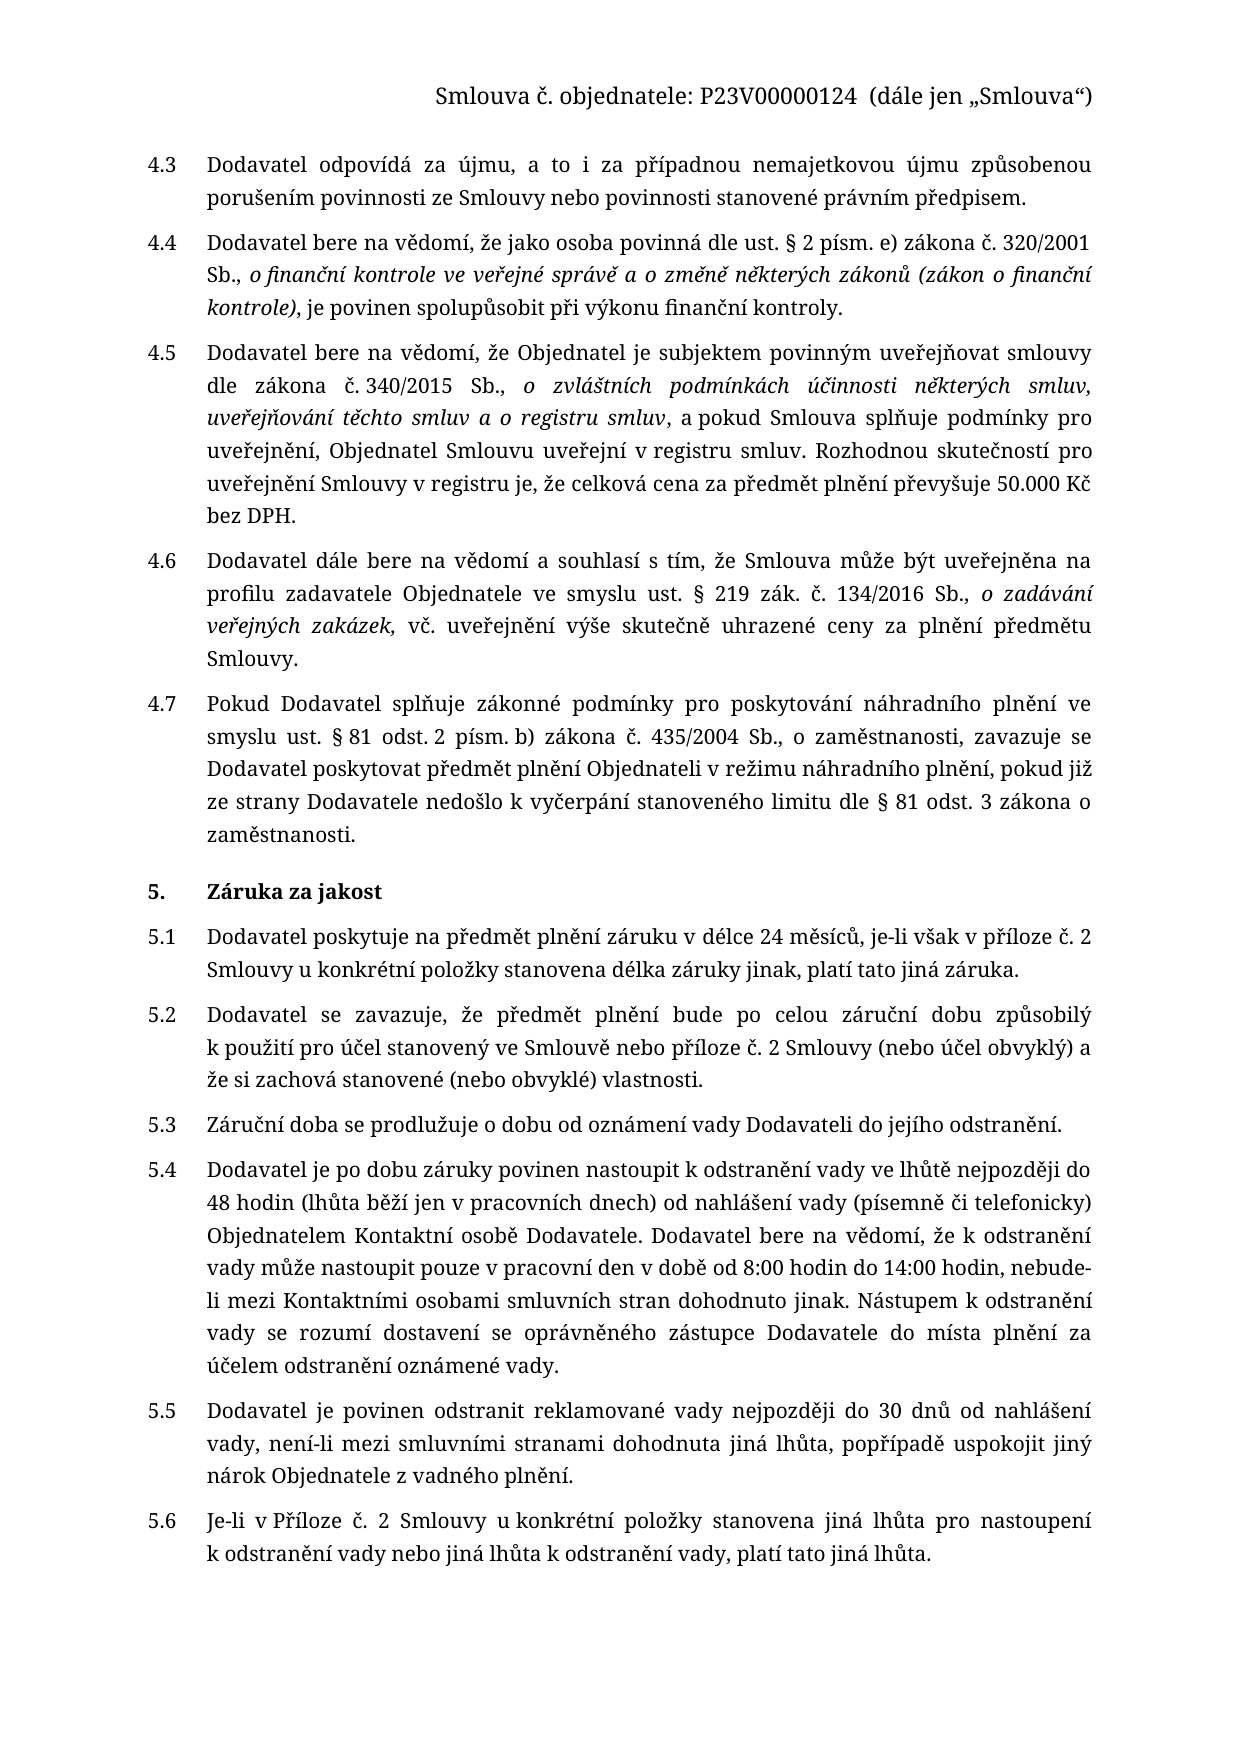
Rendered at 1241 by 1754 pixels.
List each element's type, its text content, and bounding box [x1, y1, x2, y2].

list Dodavatel je povinen odstranit reklamované vady nejpozději do 30 dnů od nahlášení vady, není-li mezi smluvními stranami dohodnuta jiná lhůta, popřípadě uspokojit jiný nárok Objednatele z vadného plnění. [148, 1396, 1093, 1490]
list Dodavatel odpovídá za újmu, a to i za případnou nemajetkovou újmu způsobenou porušením povinnosti ze Smlouvy nebo povinnosti stanovené právním předpisem. [148, 150, 1093, 211]
list Dodavatel dále bere na vědomí a souhlasí s tím, že Smlouva může být uveřejněna na profilu zadavatele Objednatele ve smyslu ust. § 219 zák. č. 134/2016 Sb., o zadávání veřejných zakázek, vč. uveřejnění výše skutečně uhrazené ceny za plnění předmětu Smlouvy. [148, 546, 1093, 673]
list Pokud Dodavatel splňuje zákonné podmínky pro poskytování náhradního plnění ve smyslu ust. § 81 odst. 2 písm. b) zákona č. 435/2004 Sb., o zaměstnanosti, zavazuje se Dodavatel poskytovat předmět plnění Objednateli v režimu náhradního plnění, pokud již ze strany Dodavatele nedošlo k vyčerpání stanoveného limitu dle § 81 odst. 3 zákona o zaměstnanosti. [148, 689, 1093, 848]
list Dodavatel poskytuje na předmět plnění záruku v délce 24 měsíců, je-li však v příloze č. 2 Smlouvy u konkrétní položky stanovena délka záruky jinak, platí tato jiná záruka. [148, 922, 1093, 983]
list Záruční doba se prodlužuje o dobu od oznámení vady Dodavateli do jejího odstranění. [148, 1110, 1093, 1139]
list Dodavatel bere na vědomí, že jako osoba povinná dle ust. § 2 písm. e) zákona č. 320/2001 Sb., o finanční kontrole ve veřejné správě a o změně některých zákonů (zákon o finanční kontrole), je povinen spolupůsobit při výkonu finanční kontroly. [148, 228, 1093, 322]
list Záruka za jakost [148, 877, 1093, 906]
list Dodavatel se zavazuje, že předmět plnění bude po celou záruční dobu způsobilý k použití pro účel stanovený ve Smlouvě nebo příloze č. 2 Smlouvy (nebo účel obvyklý) a že si zachová stanovené (nebo obvyklé) vlastnosti. [148, 1000, 1093, 1094]
list Dodavatel je po dobu záruky povinen nastoupit k odstranění vady ve lhůtě nejpozději do 48 hodin (lhůta běží jen v pracovních dnech) od nahlášení vady (písemně či telefonicky) Objednatelem Kontaktní osobě Dodavatele. Dodavatel bere na vědomí, že k odstranění vady může nastoupit pouze v pracovní den v době od 8:00 hodin do 14:00 hodin, nebude-li mezi Kontaktními osobami smluvních stran dohodnuto jinak. Nástupem k odstranění vady se rozumí dostavení se oprávněného zástupce Dodavatele do místa plnění za účelem odstranění oznámené vady. [148, 1156, 1093, 1379]
list Dodavatel bere na vědomí, že Objednatel je subjektem povinným uveřejňovat smlouvy dle zákona č. 340/2015 Sb., o zvláštních podmínkách účinnosti některých smluv, uveřejňování těchto smluv a o registru smluv, a pokud Smlouva splňuje podmínky pro uveřejnění, Objednatel Smlouvu uveřejní v registru smluv. Rozhodnou skutečností pro uveřejnění Smlouvy v registru je, že celková cena za předmět plnění převyšuje 50.000 Kč bez DPH. [148, 338, 1093, 530]
list Je-li v Příloze č. 2 Smlouvy u konkrétní položky stanovena jiná lhůta pro nastoupení k odstranění vady nebo jiná lhůta k odstranění vady, platí tato jiná lhůta. [148, 1507, 1093, 1568]
